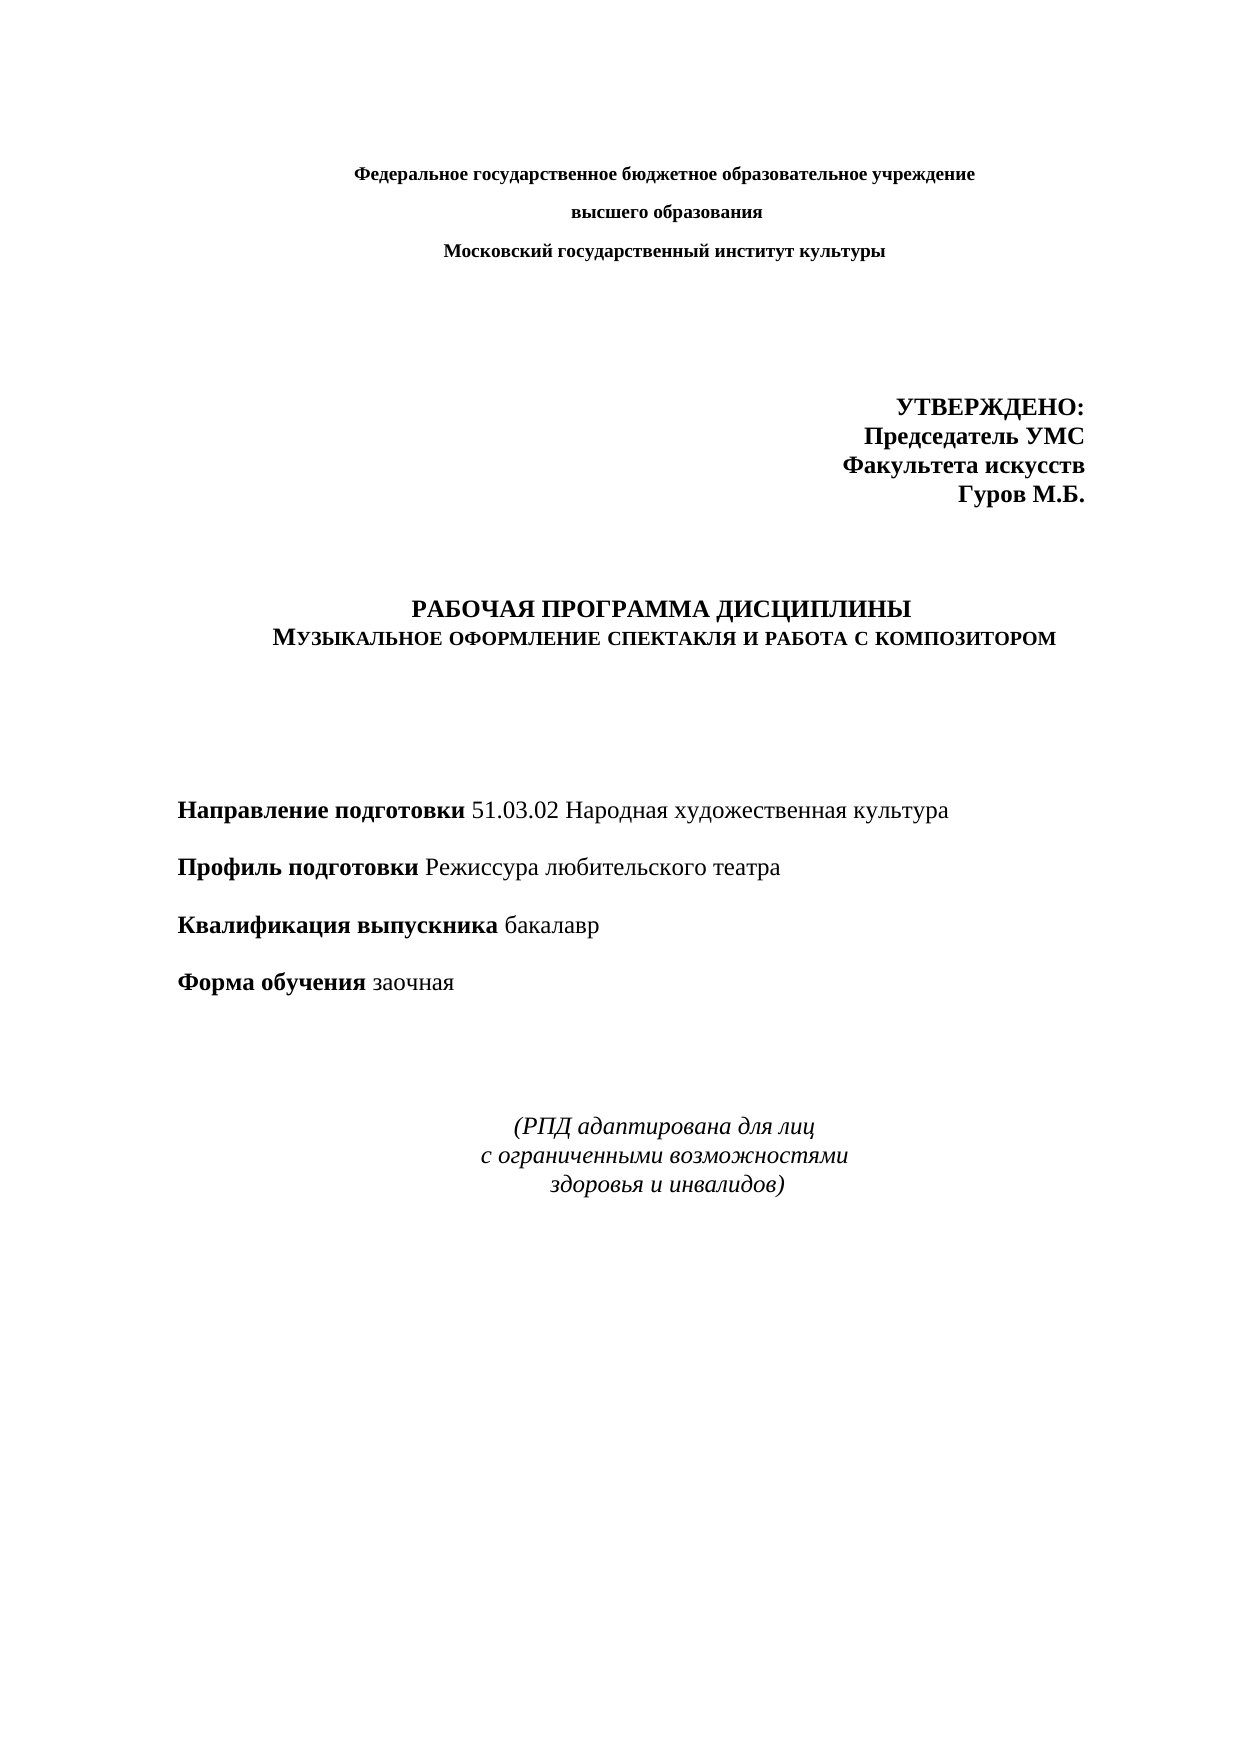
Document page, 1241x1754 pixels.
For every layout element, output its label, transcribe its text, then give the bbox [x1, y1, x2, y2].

text Квалификация выпускника бакалавр [177, 910, 1152, 939]
text Профиль подготовки Режиссура любительского театра [177, 852, 1152, 881]
text здоровья и инвалидов) [177, 1169, 1152, 1197]
text Московский государственный институт культуры [177, 239, 1152, 277]
text с ограниченными возможностями [177, 1140, 1152, 1169]
text Направление подготовки 51.03.02 Народная художественная культура [177, 795, 1152, 824]
text высшего образования [177, 201, 1152, 239]
table_header УТВЕРЖДЕНО: Председатель УМС Факультета искусств Гуров М.Б. [653, 393, 1096, 507]
text Федеральное государственное бюджетное образовательное учреждение [177, 162, 1152, 201]
text Форма обучения заочная [177, 967, 1152, 996]
text (РПД адаптирована для лиц [177, 1111, 1152, 1140]
text РАБОЧАЯ ПРОГРАММА ДИСЦИПЛИНЫ Музыкальное оформление спектакля и работа с композитором [177, 594, 1152, 651]
